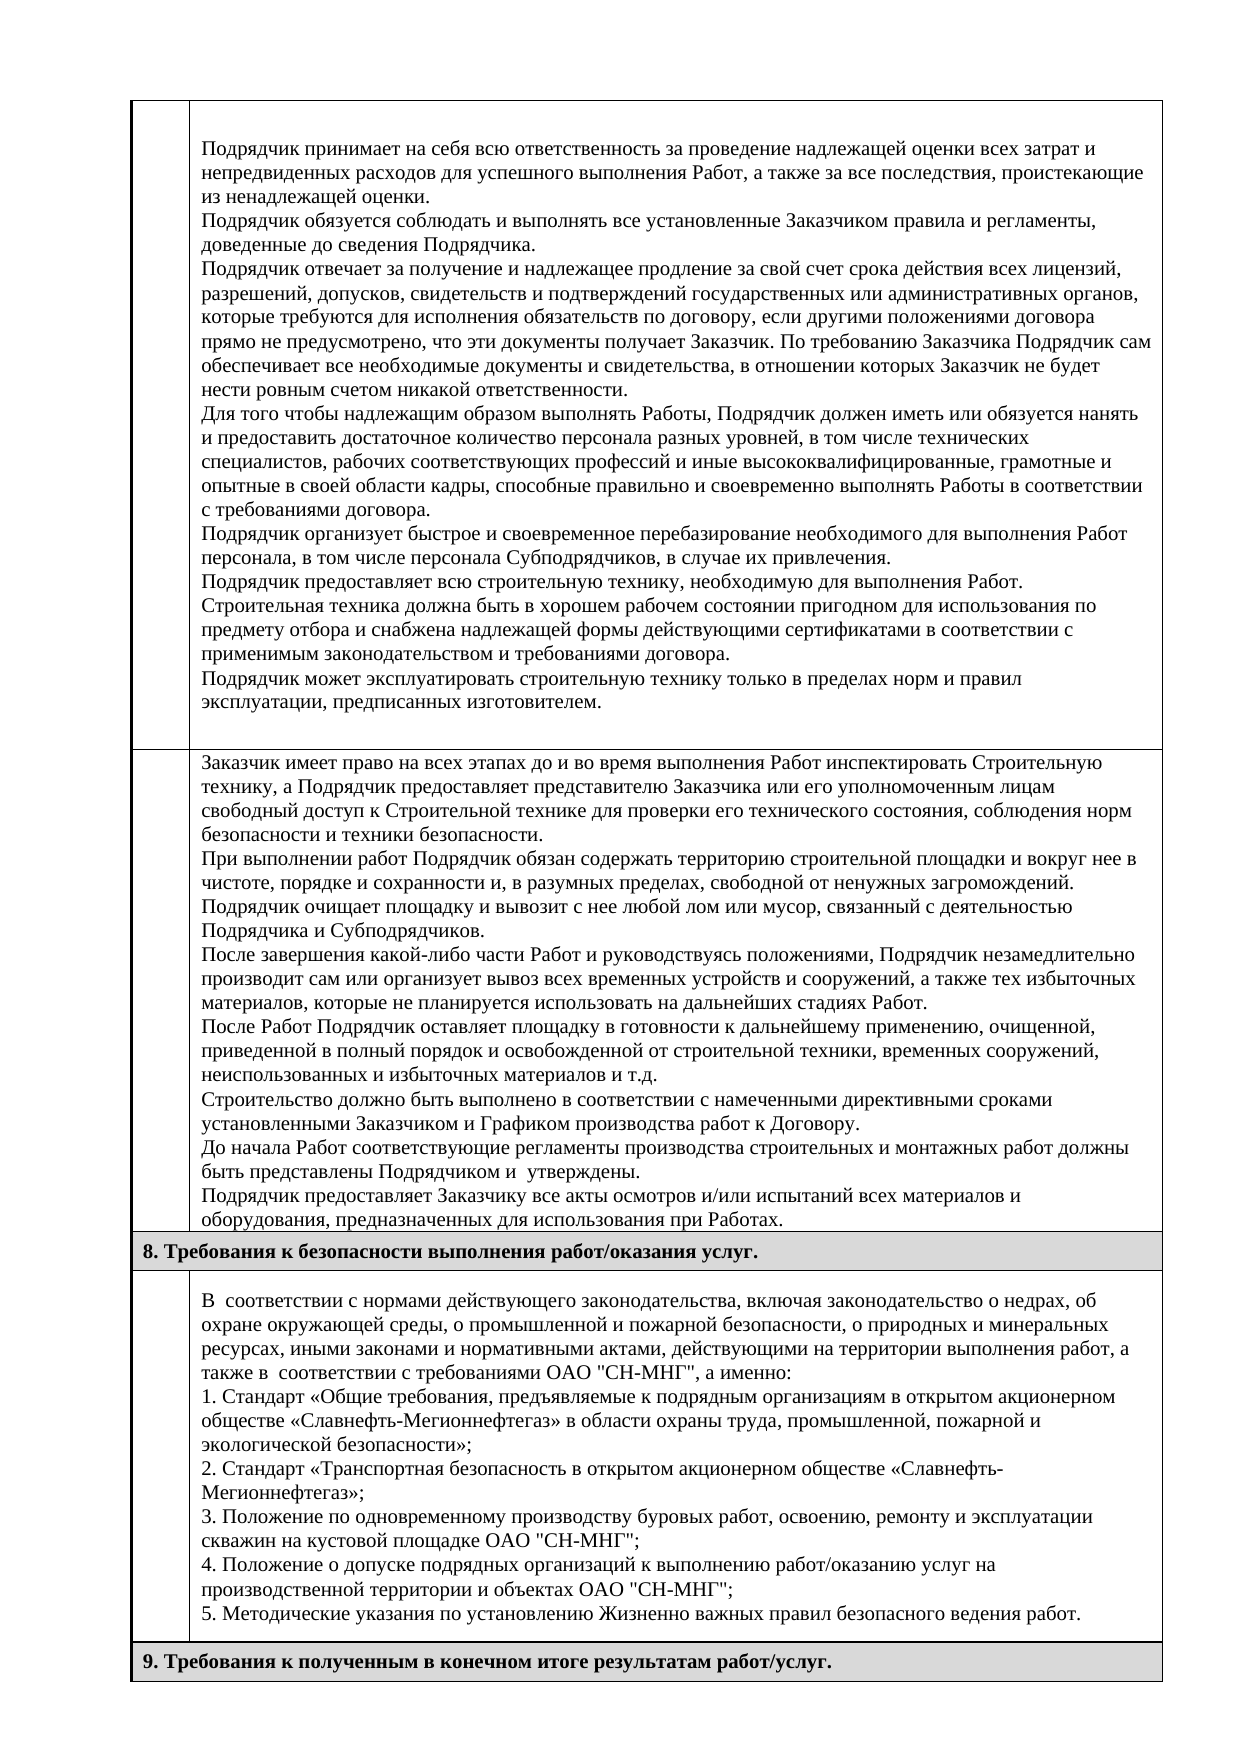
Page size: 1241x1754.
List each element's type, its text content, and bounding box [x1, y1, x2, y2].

table_cell 9. Требования к полученным в конечном итоге результатам работ/услуг. [133, 1643, 1162, 1681]
table_cell [133, 101, 189, 748]
table_cell [133, 1271, 189, 1641]
table_cell Заказчик имеет право на всех этапах до и во время выполнения Работ инспектировать Строительную технику, а Подрядчик предоставляет представителю Заказчика или его уполномоченным лицам свободный доступ к Строительной технике для проверки его технического состояния, соблюдения норм безопасности и техники безопасности. При выполнении работ Подрядчик обязан содержать территорию строительной площадки и вокруг нее в чистоте, порядке и сохранности и, в разумных пределах, свободной от ненужных загромождений. Подрядчик очищает площадку и вывозит с нее любой лом или мусор, связанный с деятельностью Подрядчика и Субподрядчиков. После завершения какой-либо части Работ и руководствуясь положениями, Подрядчик незамедлительно производит сам или организует вывоз всех временных устройств и сооружений, а также тех избыточных материалов, которые не планируется использовать на дальнейших стадиях Работ. После Работ Подрядчик оставляет площадку в готовности к дальнейшему применению, очищенной, приведенной в полный порядок и освобожденной от строительной техники, временных сооружений, неиспользованных и избыточных материалов и т.д. Строительство должно быть выполнено в соответствии с намеченными директивными сроками установленными Заказчиком и Графиком производства работ к Договору. До начала Работ соответствующие регламенты производства строительных и монтажных работ должны быть представлены Подрядчиком и утверждены. Подрядчик предоставляет Заказчику все акты осмотров и/или испытаний всех материалов и оборудования, предназначенных для использования при Работах. [190, 750, 1162, 1231]
table_cell В соответствии с нормами действующего законодательства, включая законодательство о недрах, об охране окружающей среды, о промышленной и пожарной безопасности, о природных и минеральных ресурсах, иными законами и нормативными актами, действующими на территории выполнения работ, а также в соответствии с требованиями ОАО "СН-МНГ", а именно: 1. Стандарт «Общие требования, предъявляемые к подрядным организациям в открытом акционерном обществе «Славнефть-Мегионнефтегаз» в области охраны труда, промышленной, пожарной и экологической безопасности»; 2. Стандарт «Транспортная безопасность в открытом акционерном обществе «Славнефть-Мегионнефтегаз»; 3. Положение по одновременному производству буровых работ, освоению, ремонту и эксплуатации скважин на кустовой площадке ОАО "СН-МНГ"; 4. Положение о допуске подрядных организаций к выполнению работ/оказанию услуг на производственной территории и объектах ОАО "СН-МНГ"; 5. Методические указания по установлению Жизненно важных правил безопасного ведения работ. [190, 1271, 1162, 1641]
table_cell 8. Требования к безопасности выполнения работ/оказания услуг. [133, 1232, 1162, 1270]
table_cell [133, 750, 189, 1231]
table_cell Подрядчик принимает на себя всю ответственность за проведение надлежащей оценки всех затрат и непредвиденных расходов для успешного выполнения Работ, а также за все последствия, проистекающие из ненадлежащей оценки. Подрядчик обязуется соблюдать и выполнять все установленные Заказчиком правила и регламенты, доведенные до сведения Подрядчика. Подрядчик отвечает за получение и надлежащее продление за свой счет срока действия всех лицензий, разрешений, допусков, свидетельств и подтверждений государственных или административных органов, которые требуются для исполнения обязательств по договору, если другими положениями договора прямо не предусмотрено, что эти документы получает Заказчик. По требованию Заказчика Подрядчик сам обеспечивает все необходимые документы и свидетельства, в отношении которых Заказчик не будет нести ровным счетом никакой ответственности. Для того чтобы надлежащим образом выполнять Работы, Подрядчик должен иметь или обязуется нанять и предоставить достаточное количество персонала разных уровней, в том числе технических специалистов, рабочих соответствующих профессий и иные высококвалифицированные, грамотные и опытные в своей области кадры, способные правильно и своевременно выполнять Работы в соответствии с требованиями договора. Подрядчик организует быстрое и своевременное перебазирование необходимого для выполнения Работ персонала, в том числе персонала Субподрядчиков, в случае их привлечения. Подрядчик предоставляет всю строительную технику, необходимую для выполнения Работ. Строительная техника должна быть в хорошем рабочем состоянии пригодном для использования по предмету отбора и снабжена надлежащей формы действующими сертификатами в соответствии с применимым законодательством и требованиями договора. Подрядчик может эксплуатировать строительную технику только в пределах норм и правил эксплуатации, предписанных изготовителем. [190, 101, 1162, 748]
